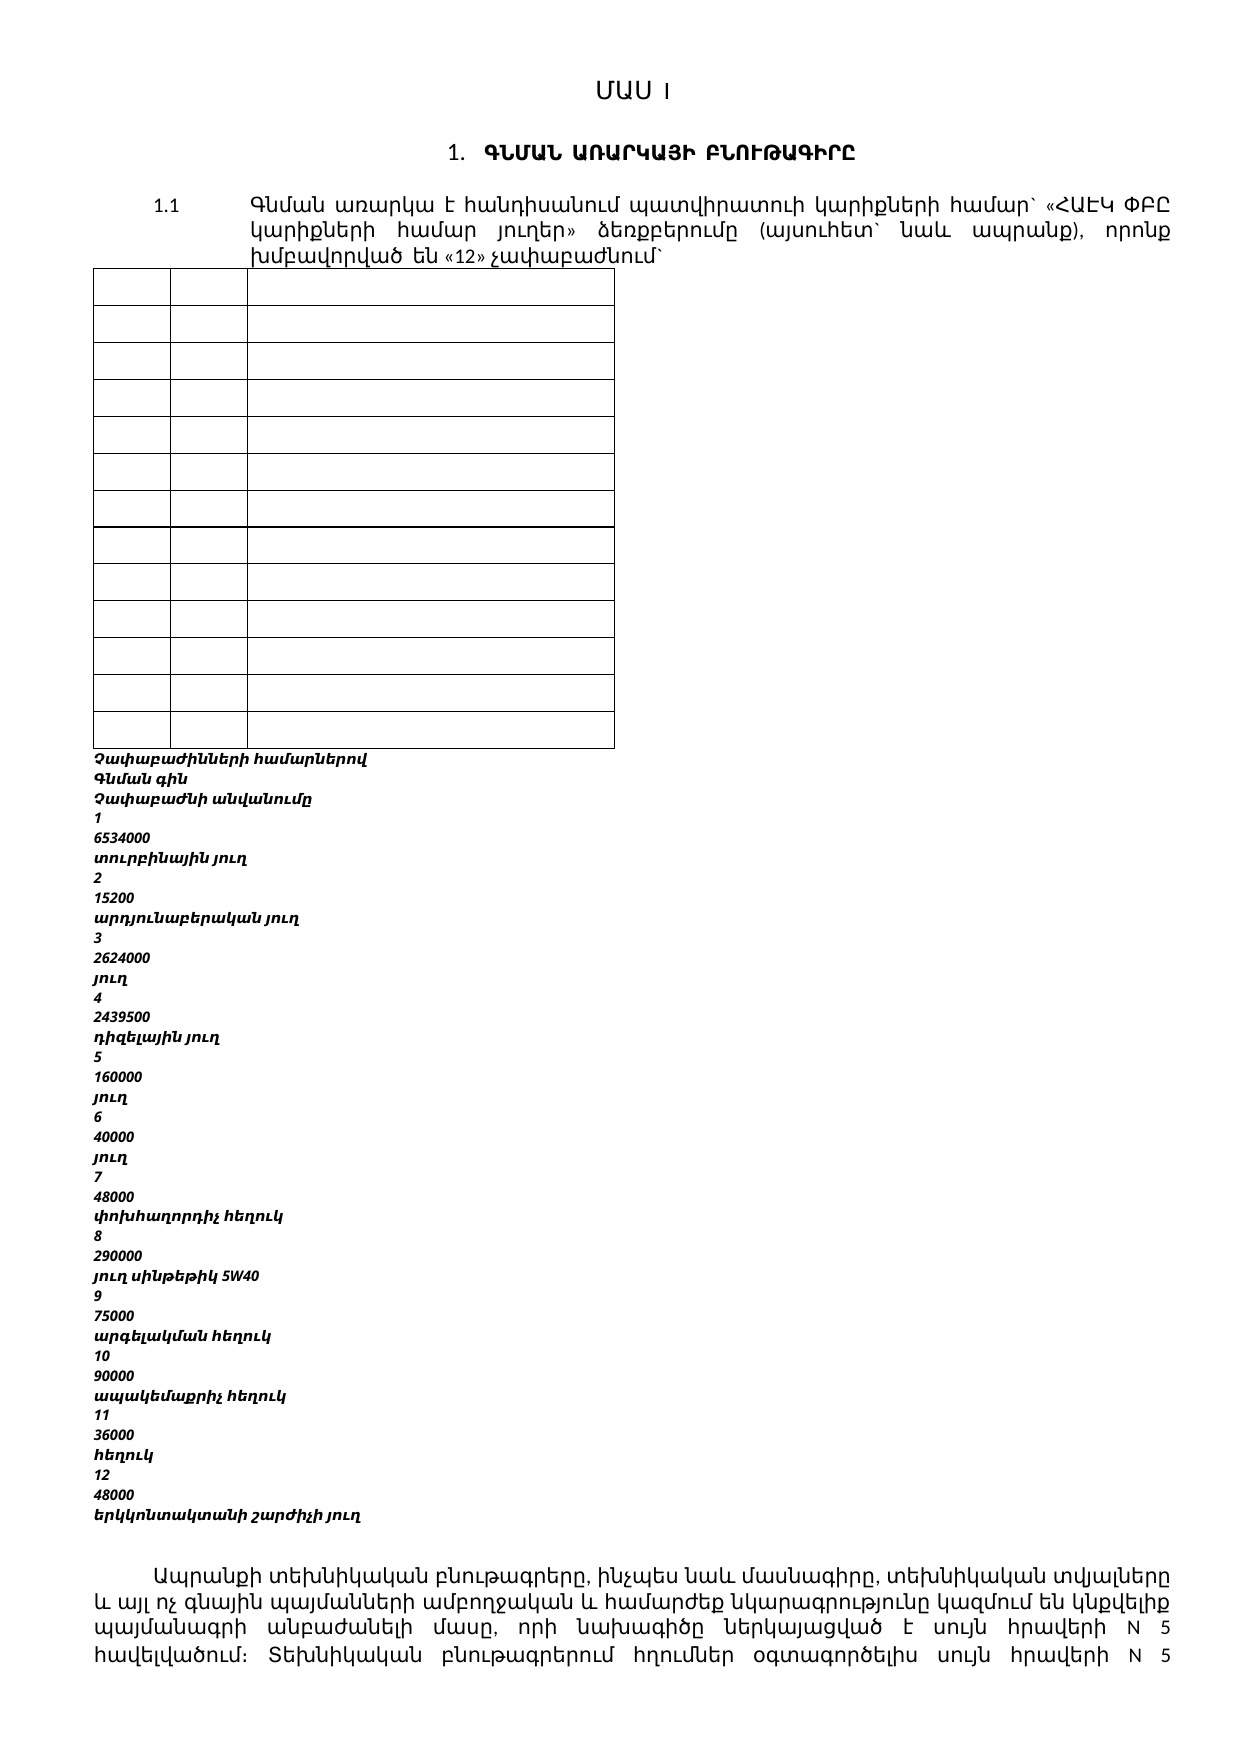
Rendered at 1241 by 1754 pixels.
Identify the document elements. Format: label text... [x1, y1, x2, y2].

text ՄԱՍ I [94, 75, 1171, 106]
subtitle Գնման առարկա է հանդիսանում պատվիրատուի կարիքների համար` «ՀԱԷԿ ՓԲԸ կարիքների համար յուղեր» ձեռքբերումը (այսուհետ` նաև ապրանք), որոնք խմբավորված են «12» չափաբաժնում` [153, 192, 1171, 268]
list ԳՆՄԱՆ ԱՌԱՐԿԱՅԻ ԲՆՈՒԹԱԳԻՐԸ [131, 136, 1171, 167]
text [94, 1563, 1171, 1668]
